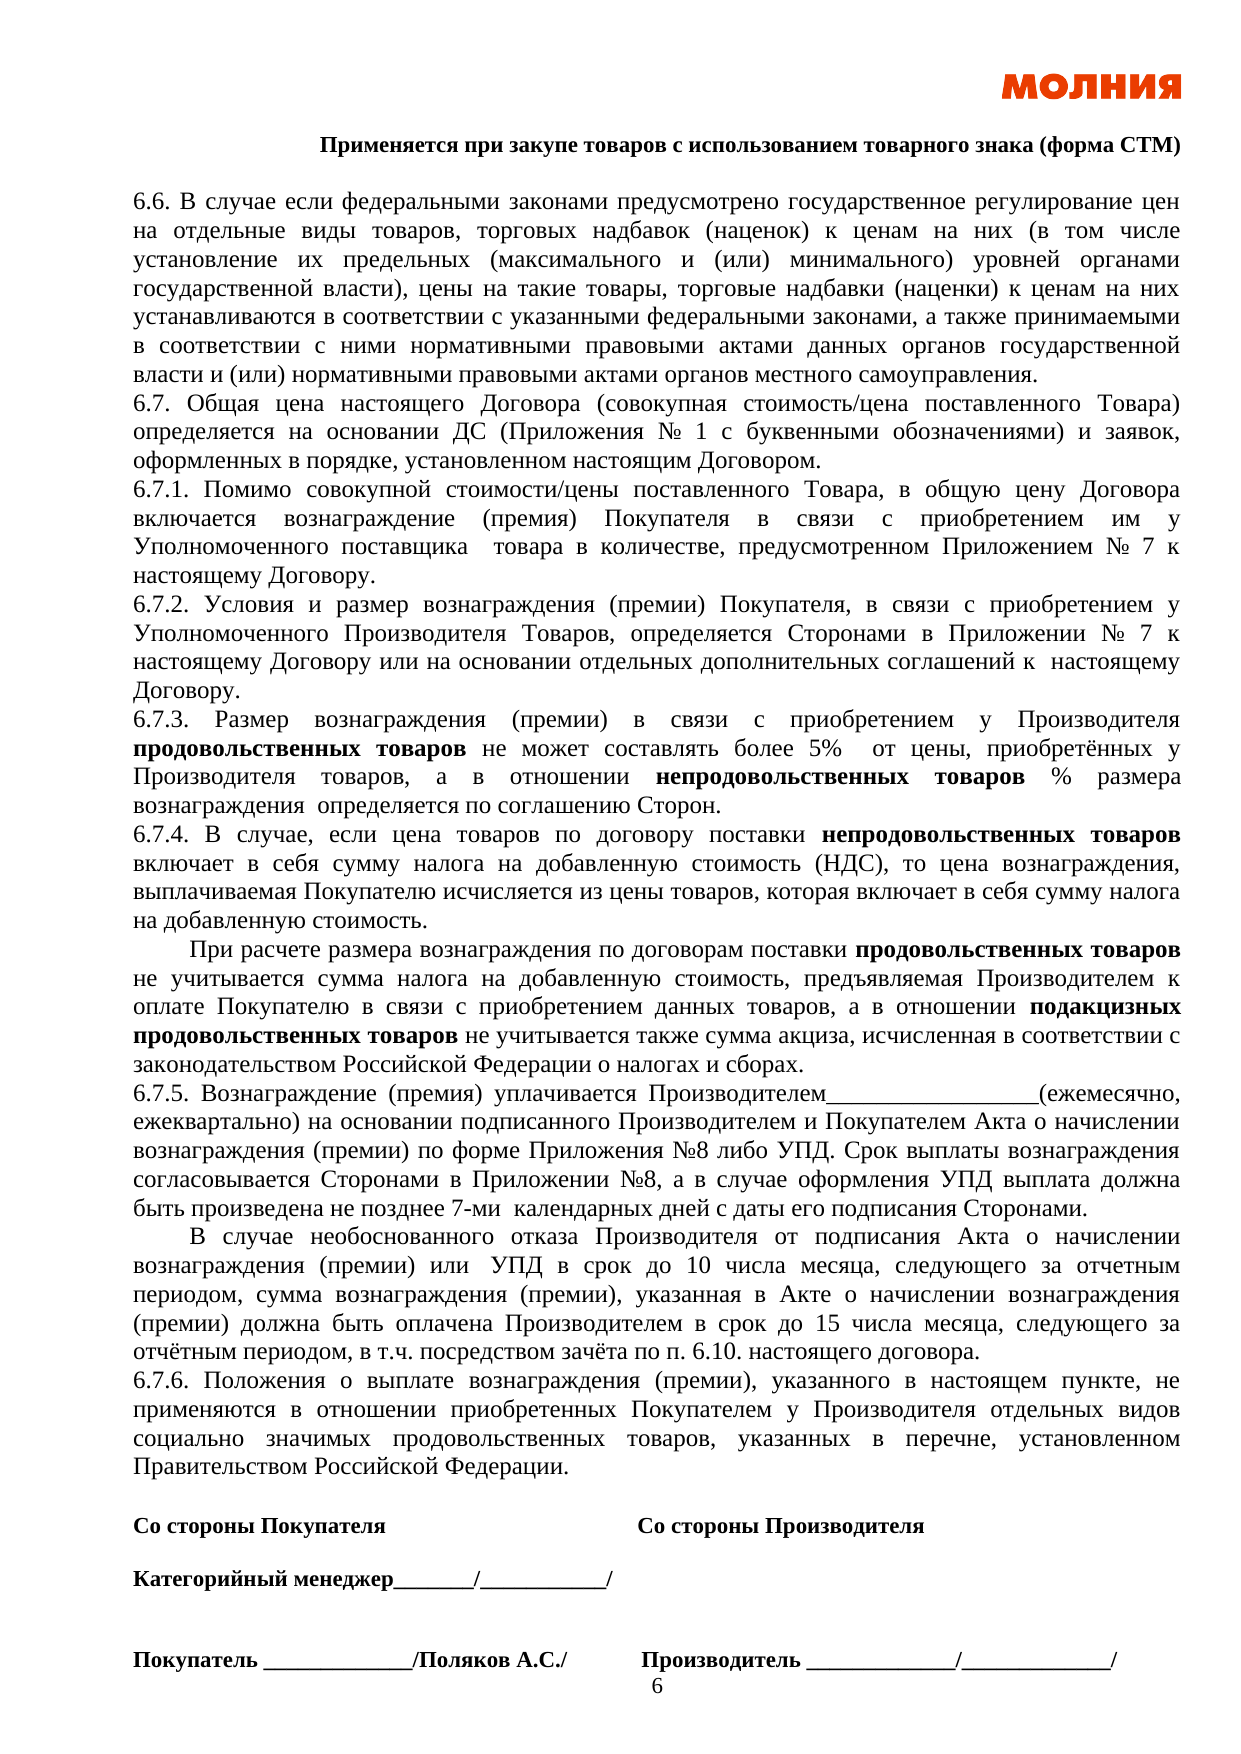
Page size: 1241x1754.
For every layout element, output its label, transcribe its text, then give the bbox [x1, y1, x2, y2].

text 6.7. Общая цена настоящего Договора (совокупная стоимость/цена поставленного Товара) определяется на основании ДС (Приложения № 1 с буквенными обозначениями) и заявок, оформленных в порядке, установленном настоящим Договором. [133, 388, 1181, 474]
text 6.7.4. В случае, если цена товаров по договору поставки непродовольственных товаров включает в себя сумму налога на добавленную стоимость (НДС), то цена вознаграждения, выплачиваемая Покупателю исчисляется из цены товаров, которая включает в себя сумму налога на добавленную стоимость. [133, 819, 1181, 934]
text 6.6. В случае если федеральными законами предусмотрено государственное регулирование цен на отдельные виды товаров, торговых надбавок (наценок) к ценам на них (в том числе установление их предельных (максимального и (или) минимального) уровней органами государственной власти), цены на такие товары, торговые надбавки (наценки) к ценам на них устанавливаются в соответствии с указанными федеральными законами, а также принимаемыми в соответствии с ними нормативными правовыми актами данных органов государственной власти и (или) нормативными правовыми актами органов местного самоуправления. [133, 186, 1181, 388]
text 6.7.2. Условия и размер вознаграждения (премии) Покупателя, в связи с приобретением у Уполномоченного Производителя Товаров, определяется Сторонами в Приложении № 7 к настоящему Договору или на основании отдельных дополнительных соглашений к настоящему Договору. [133, 589, 1181, 704]
text 6.7.1. Помимо совокупной стоимости/цены поставленного Товара, в общую цену Договора включается вознаграждение (премия) Покупателя в связи с приобретением им у Уполномоченного поставщика товара в количестве, предусмотренном Приложением № 7 к настоящему Договору. [133, 474, 1181, 589]
text 6.7.6. Положения о выплате вознаграждения (премии), указанного в настоящем пункте, не применяются в отношении приобретенных Покупателем у Производителя отдельных видов социально значимых продовольственных товаров, указанных в перечне, установленном Правительством Российской Федерации. [133, 1365, 1181, 1480]
text При расчете размера вознаграждения по договорам поставки продовольственных товаров не учитывается сумма налога на добавленную стоимость, предъявляемая Производителем к оплате Покупателю в связи с приобретением данных товаров, а в отношении подакцизных продовольственных товаров не учитывается также сумма акциза, исчисленная в соответствии с законодательством Российской Федерации о налогах и сборах. [133, 934, 1181, 1078]
text 6.7.5. Вознаграждение (премия) уплачивается Производителем_________________(ежемесячно, ежеквартально) на основании подписанного Производителем и Покупателем Акта о начислении вознаграждения (премии) по форме Приложения №8 либо УПД. Срок выплаты вознаграждения согласовывается Сторонами в Приложении №8, а в случае оформления УПД выплата должна быть произведена не позднее 7-ми календарных дней с даты его подписания Сторонами. [133, 1078, 1181, 1221]
text 6.7.3. Размер вознаграждения (премии) в связи с приобретением у Производителя продовольственных товаров не может составлять более 5% от цены, приобретённых у Производителя товаров, а в отношении непродовольственных товаров % размера вознаграждения определяется по соглашению Сторон. [133, 704, 1181, 819]
text В случае необоснованного отказа Производителя от подписания Акта о начислении вознаграждения (премии) или УПД в срок до 10 числа месяца, следующего за отчетным периодом, сумма вознаграждения (премии), указанная в Акте о начислении вознаграждения (премии) должна быть оплачена Производителем в срок до 15 числа месяца, следующего за отчётным периодом, в т.ч. посредством зачёта по п. 6.10. настоящего договора. [133, 1221, 1181, 1365]
